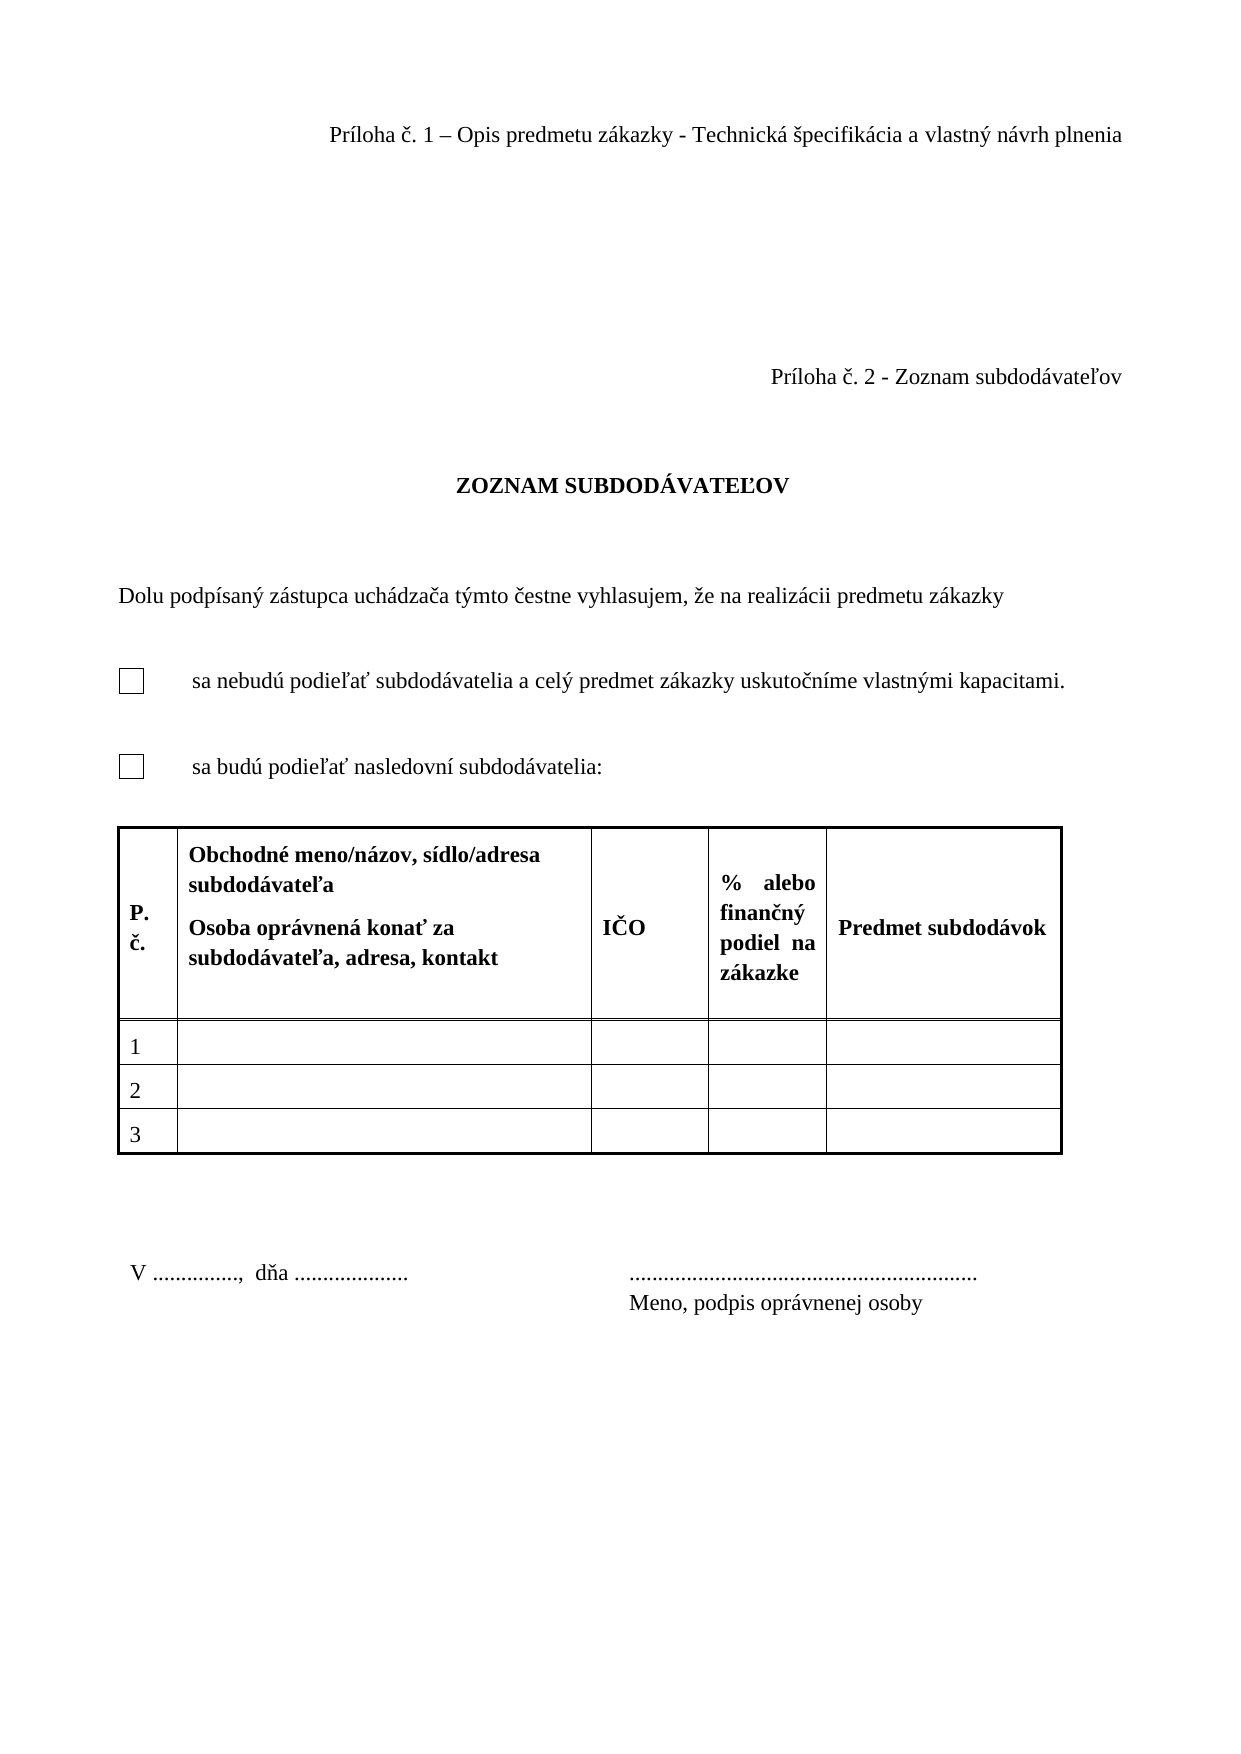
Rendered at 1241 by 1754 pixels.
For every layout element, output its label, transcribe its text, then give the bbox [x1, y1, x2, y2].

table_header Predmet subdodávok [827, 829, 1060, 1017]
table_cell [592, 1021, 708, 1064]
table_cell [178, 1021, 591, 1064]
table_cell 3 [120, 1109, 177, 1152]
table_cell [709, 1065, 826, 1108]
text Príloha č. 2 - Zoznam subdodávateľov [118, 363, 1122, 389]
table_cell [709, 1109, 826, 1152]
text Príloha č. 1 – Opis predmetu zákazky - Technická špecifikácia a vlastný návrh plnenia [118, 121, 1122, 147]
table_cell [827, 1109, 1060, 1152]
table_cell [592, 1065, 708, 1108]
text sa nebudú podieľať subdodávatelia a celý predmet zákazky uskutočníme vlastnými kapacitami. [118, 667, 1122, 694]
table_cell [709, 1021, 826, 1064]
text ZOZNAM SUBDODÁVATEĽOV [118, 472, 869, 499]
table_cell [178, 1109, 591, 1152]
text Dolu podpísaný zástupca uchádzača týmto čestne vyhlasujem, že na realizácii predmetu zákazky [118, 582, 1122, 608]
table_cell [827, 1021, 1060, 1064]
table_header P. č. [120, 829, 177, 1017]
table_cell [827, 1065, 1060, 1108]
table_cell [592, 1109, 708, 1152]
text sa budú podieľať nasledovní subdodávatelia: [118, 753, 1122, 779]
table_header V ..............., dňa .................... [118, 1241, 617, 1419]
table_header Obchodné meno/názov, sídlo/adresa subdodávateľa Osoba oprávnená konať za subdodávateľa, adresa, kontakt [178, 829, 591, 1017]
table_header IČO [592, 829, 708, 1017]
table_header % alebo finančný podiel na zákazke [709, 829, 826, 1017]
table_cell 1 [120, 1021, 177, 1064]
table_header ............................................................. Meno, podpis oprávnenej osoby [617, 1241, 1119, 1419]
table_cell 2 [120, 1065, 177, 1108]
table_cell [178, 1065, 591, 1108]
